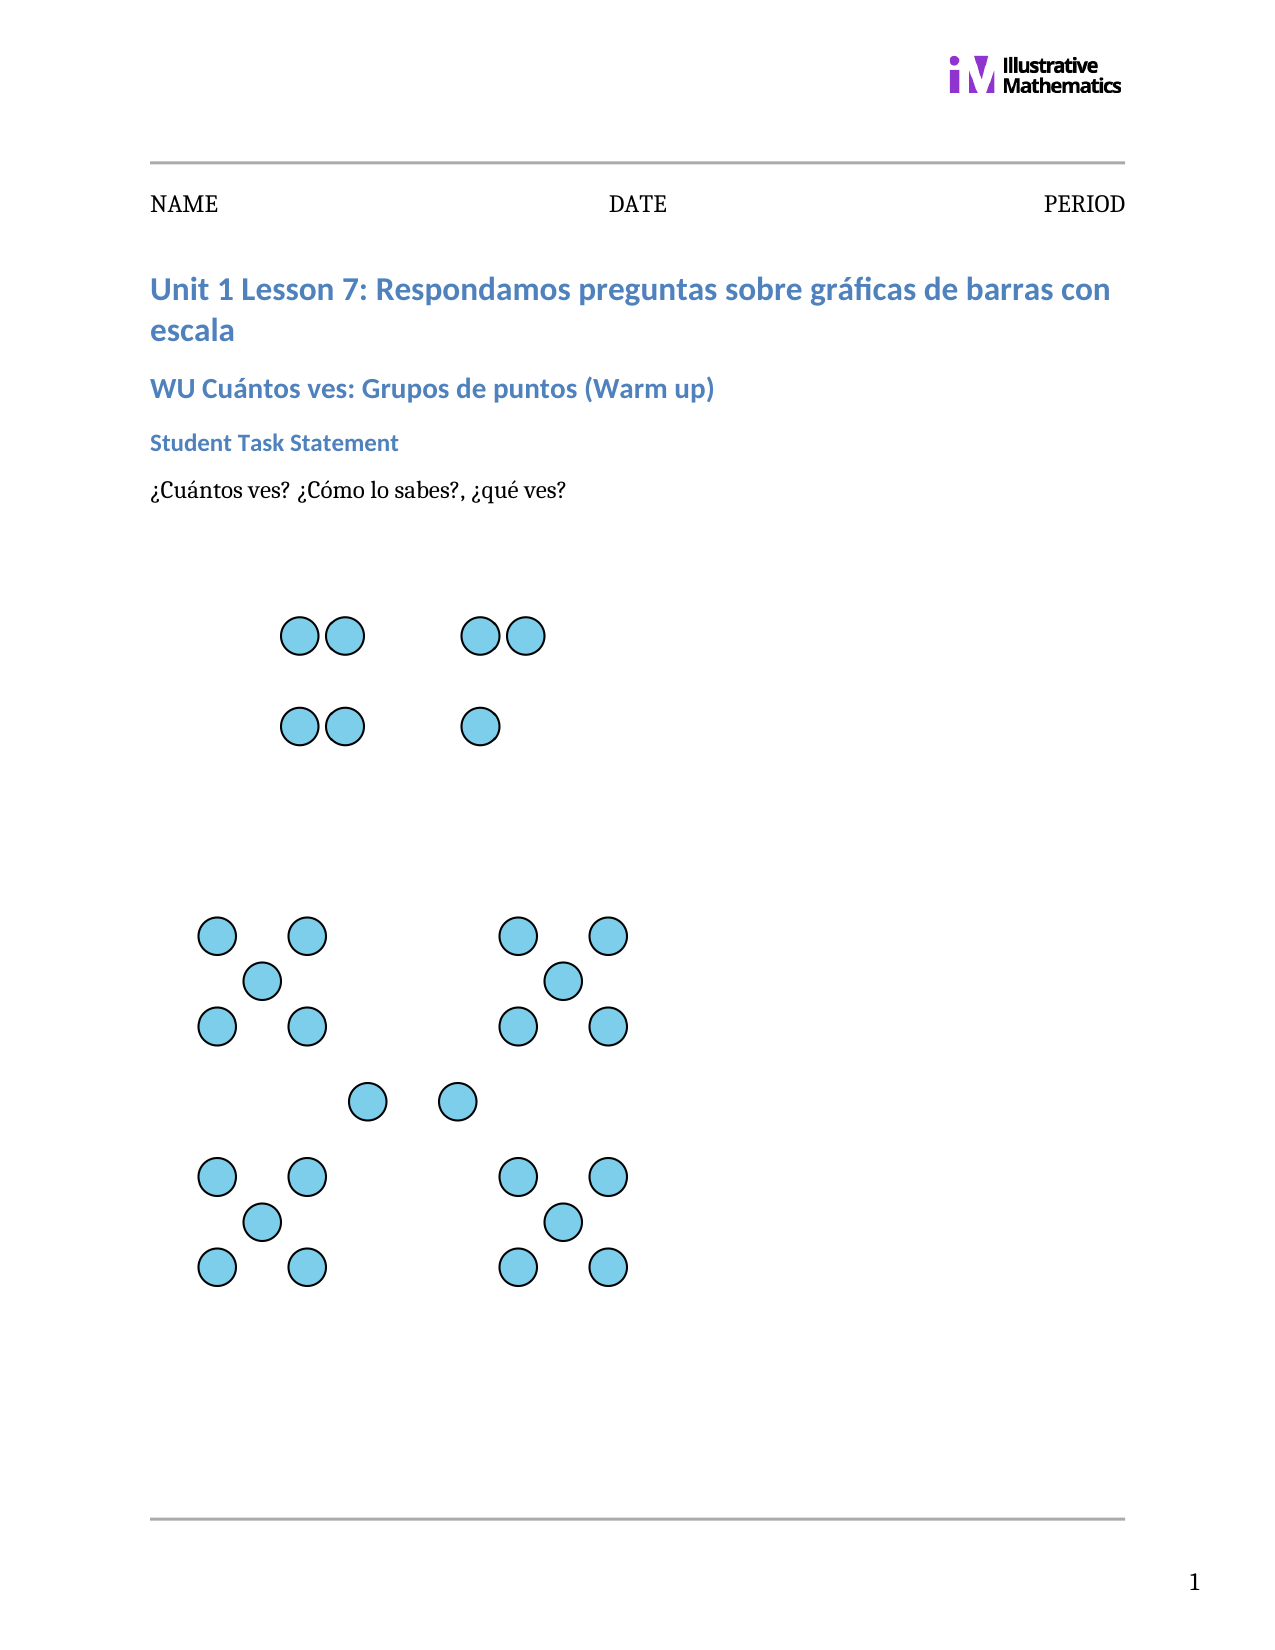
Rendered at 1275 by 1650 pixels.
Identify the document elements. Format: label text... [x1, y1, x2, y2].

subtitle Student Task Statement [150, 427, 1125, 458]
picture [168, 857, 657, 1346]
picture [168, 523, 657, 839]
text ¿Cuántos ves? ¿Cómo lo sabes?, ¿qué ves? [150, 476, 1125, 505]
subtitle WU Cuántos ves: Grupos de puntos (Warm up) [150, 371, 1125, 406]
picture [949, 55, 1121, 93]
subtitle Unit 1 Lesson 7: Respondamos preguntas sobre gráficas de barras con escala [150, 268, 1125, 350]
